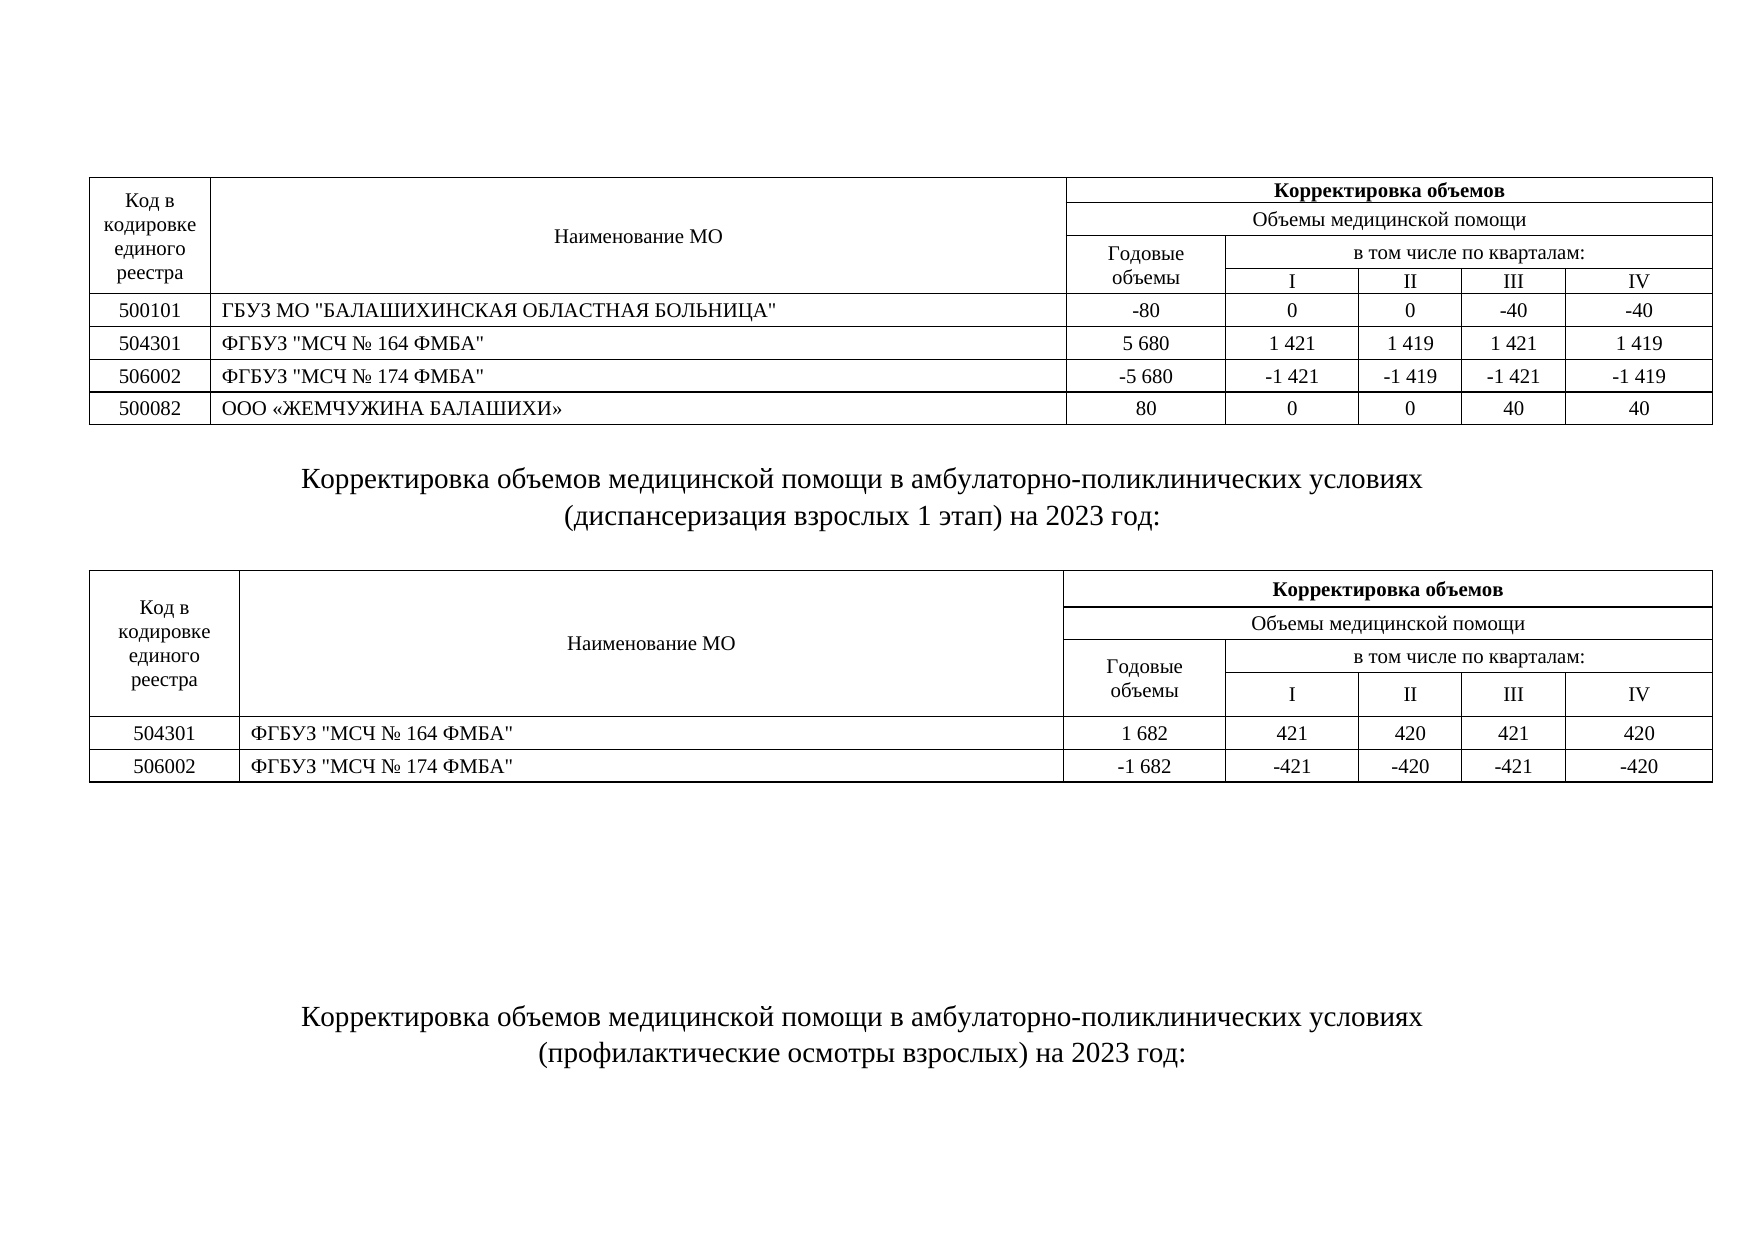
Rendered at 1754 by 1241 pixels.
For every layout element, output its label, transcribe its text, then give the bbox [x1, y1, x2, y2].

text (профилактические осмотры взрослых) на 2023 год: [89, 1036, 1636, 1069]
table_cell 40 [1462, 393, 1565, 424]
table_cell 500101 [90, 294, 210, 326]
table_cell 504301 [90, 327, 210, 359]
table_cell -420 [1359, 750, 1461, 781]
table_cell в том числе по кварталам: [1226, 640, 1712, 672]
table_cell 420 [1566, 717, 1712, 749]
table_cell -421 [1462, 750, 1565, 781]
table_cell -5 680 [1067, 360, 1225, 391]
table_header Код в кодировке единого реестра [90, 178, 210, 293]
table_cell 0 [1226, 294, 1358, 326]
table_cell -421 [1226, 750, 1358, 781]
table_cell -420 [1566, 750, 1712, 781]
table_cell -40 [1462, 294, 1565, 326]
table_cell 1 419 [1359, 327, 1461, 359]
table_cell 421 [1226, 717, 1358, 749]
table_cell ФГБУЗ "МСЧ № 164 ФМБА" [211, 327, 1066, 359]
table_cell III [1462, 269, 1565, 293]
table_cell Годовые объемы [1064, 640, 1225, 716]
text (диспансеризация взрослых 1 этап) на 2023 год: [89, 498, 1636, 531]
table_cell 0 [1359, 393, 1461, 424]
table_cell -1 419 [1359, 360, 1461, 391]
table_cell 80 [1067, 393, 1225, 424]
table_cell -1 682 [1064, 750, 1225, 781]
table_cell -80 [1067, 294, 1225, 326]
table_cell -1 421 [1462, 360, 1565, 391]
table_cell II [1359, 269, 1461, 293]
table_cell 0 [1226, 393, 1358, 424]
table_header Код в кодировке единого реестра [90, 571, 239, 716]
table_cell 1 421 [1226, 327, 1358, 359]
table_cell 420 [1359, 717, 1461, 749]
table_cell 1 682 [1064, 717, 1225, 749]
table_header Корректировка объемов [1064, 571, 1712, 606]
table_header Наименование МО [240, 571, 1063, 716]
table_cell ООО «ЖЕМЧУЖИНА БАЛАШИХИ» [211, 393, 1066, 424]
table_cell Годовые объемы [1067, 236, 1225, 293]
table_cell 506002 [90, 750, 239, 781]
table_cell 506002 [90, 360, 210, 391]
table_cell 500082 [90, 393, 210, 424]
table_cell III [1462, 673, 1565, 716]
table_cell IV [1566, 269, 1712, 293]
table_cell в том числе по кварталам: [1226, 236, 1712, 268]
table_cell -40 [1566, 294, 1712, 326]
table_cell 0 [1359, 294, 1461, 326]
table_cell 1 421 [1462, 327, 1565, 359]
table_header Корректировка объемов [1067, 178, 1712, 202]
table_cell 421 [1462, 717, 1565, 749]
table_cell ФГБУЗ "МСЧ № 174 ФМБА" [211, 360, 1066, 391]
table_header Наименование МО [211, 178, 1066, 293]
text Корректировка объемов медицинской помощи в амбулаторно-поликлинических условиях [89, 999, 1636, 1033]
table_cell I [1226, 673, 1358, 716]
table_cell Объемы медицинской помощи [1067, 203, 1712, 235]
table_cell IV [1566, 673, 1712, 716]
table_cell 1 419 [1566, 327, 1712, 359]
table_cell 40 [1566, 393, 1712, 424]
text Корректировка объемов медицинской помощи в амбулаторно-поликлинических условиях [89, 461, 1636, 495]
table_cell II [1359, 673, 1461, 716]
table_cell 5 680 [1067, 327, 1225, 359]
table_cell -1 419 [1566, 360, 1712, 391]
table_cell I [1226, 269, 1358, 293]
table_cell 504301 [90, 717, 239, 749]
table_cell ФГБУЗ "МСЧ № 174 ФМБА" [240, 750, 1063, 781]
table_cell -1 421 [1226, 360, 1358, 391]
table_cell ФГБУЗ "МСЧ № 164 ФМБА" [240, 717, 1063, 749]
table_cell Объемы медицинской помощи [1064, 608, 1712, 639]
table_cell ГБУЗ МО "БАЛАШИХИНСКАЯ ОБЛАСТНАЯ БОЛЬНИЦА" [211, 294, 1066, 326]
